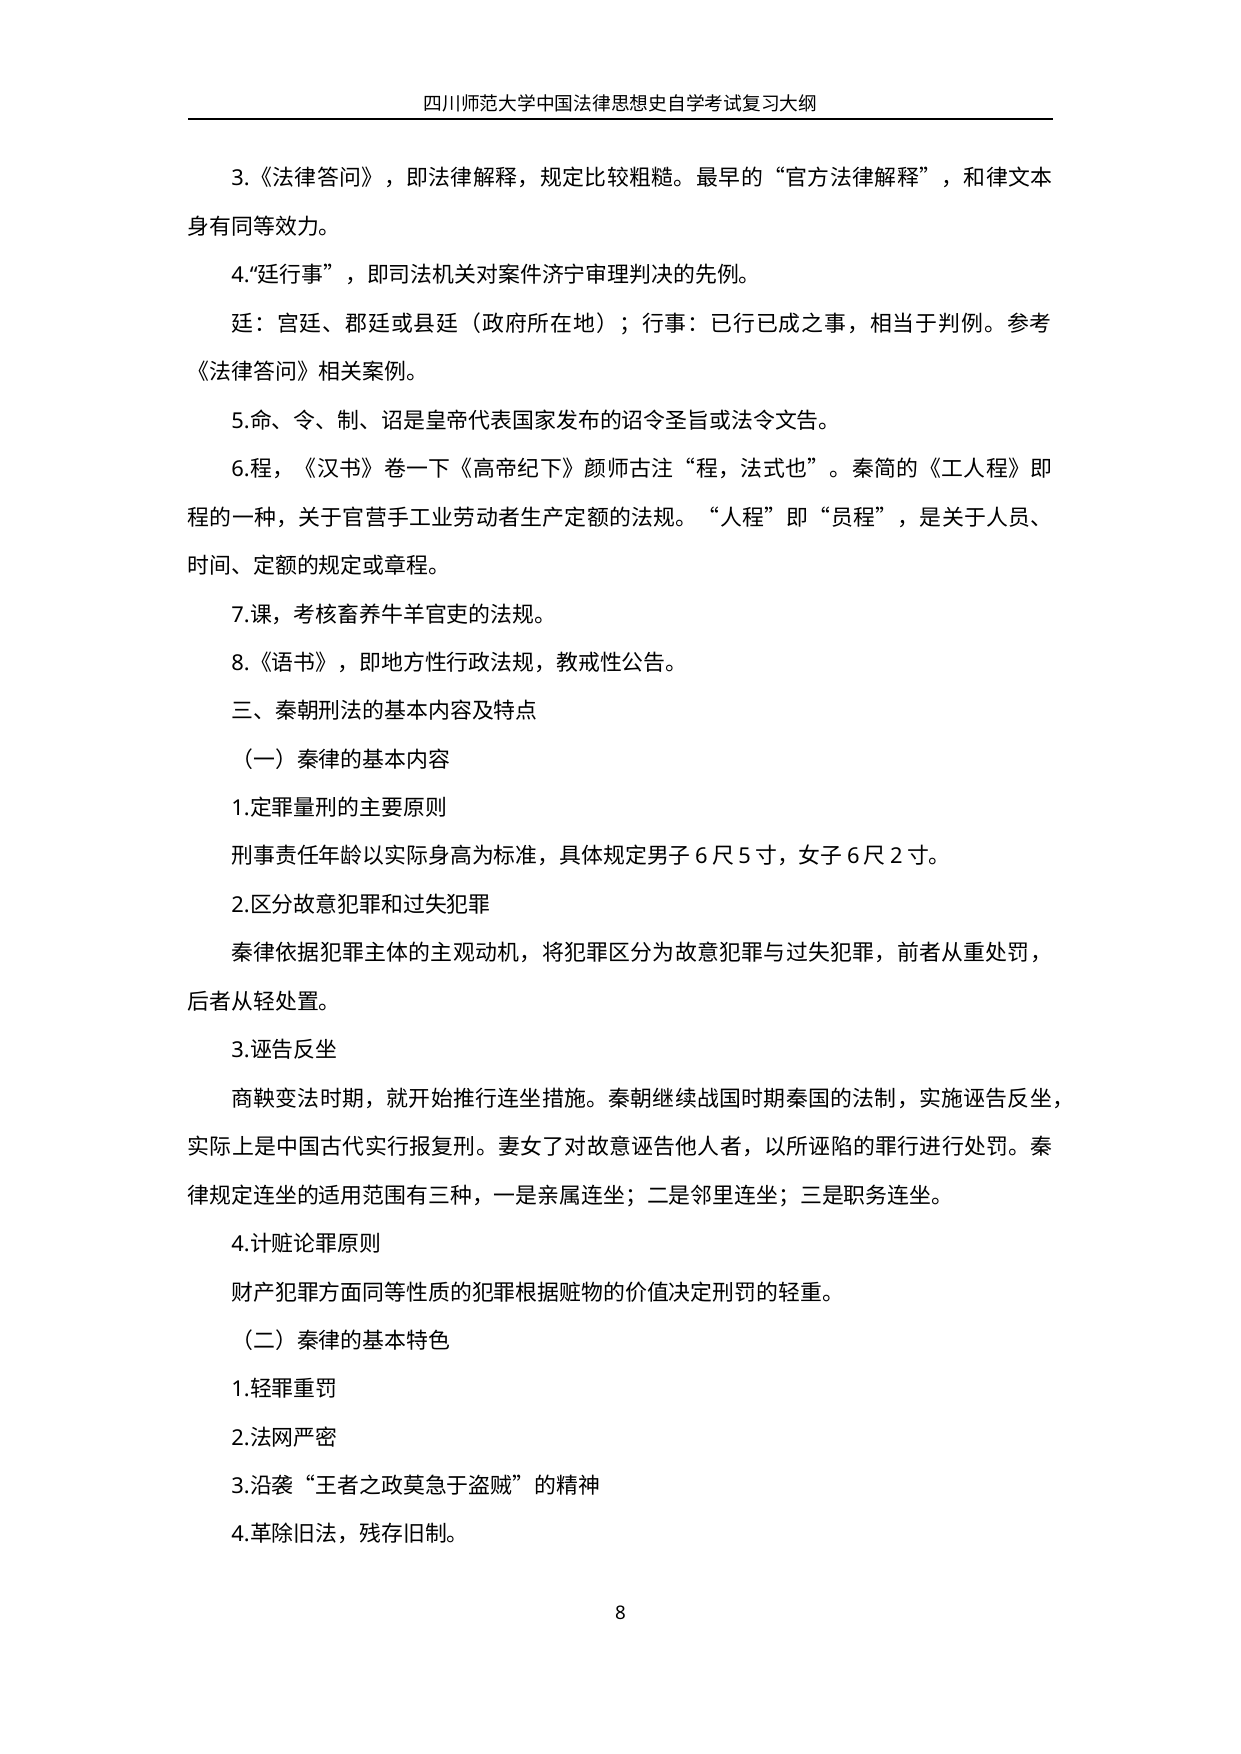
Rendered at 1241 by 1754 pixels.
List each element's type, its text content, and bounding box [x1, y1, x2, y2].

text 秦律依据犯罪主体的主观动机，将犯罪区分为故意犯罪与过失犯罪，前者从重处罚，后者从轻处置。 [187, 935, 1053, 1016]
text 8.《语书》，即地方性行政法规，教戒性公告。 [187, 645, 1053, 677]
text 6.程，《汉书》卷一下《高帝纪下》颜师古注“程，法式也”。秦简的《工人程》即程的一种，关于官营手工业劳动者生产定额的法规。“人程”即“员程”，是关于人员、时间、定额的规定或章程。 [187, 451, 1053, 581]
text 刑事责任年龄以实际身高为标准，具体规定男子6尺5寸，女子6尺2寸。 [187, 838, 1053, 871]
text 商鞅变法时期，就开始推行连坐措施。秦朝继续战国时期秦国的法制，实施诬告反坐，实际上是中国古代实行报复刑。妻女了对故意诬告他人者，以所诬陷的罪行进行处罚。秦律规定连坐的适用范围有三种，一是亲属连坐；二是邻里连坐；三是职务连坐。 [187, 1080, 1053, 1210]
text 7.课，考核畜养牛羊官吏的法规。 [187, 596, 1053, 629]
text 财产犯罪方面同等性质的犯罪根据赃物的价值决定刑罚的轻重。 [187, 1274, 1053, 1307]
text 4.革除旧法，残存旧制。 [187, 1516, 1053, 1548]
text 1.定罪量刑的主要原则 [187, 790, 1053, 822]
text 2.法网严密 [187, 1419, 1053, 1452]
text 3.诬告反坐 [187, 1032, 1053, 1064]
text （二）秦律的基本特色 [187, 1323, 1053, 1355]
text 2.区分故意犯罪和过失犯罪 [187, 886, 1053, 919]
text 廷：宫廷、郡廷或县廷（政府所在地）；行事：已行已成之事，相当于判例。参考《法律答问》相关案例。 [187, 305, 1053, 386]
text 4.计赃论罪原则 [187, 1226, 1053, 1258]
text 1.轻罪重罚 [187, 1371, 1053, 1403]
text 4.“廷行事”，即司法机关对案件济宁审理判决的先例。 [187, 257, 1053, 289]
text 3.沿袭“王者之政莫急于盗贼”的精神 [187, 1468, 1053, 1500]
text （一）秦律的基本内容 [187, 741, 1053, 774]
text 3.《法律答问》，即法律解释，规定比较粗糙。最早的“官方法律解释”，和律文本身有同等效力。 [187, 160, 1053, 241]
text 三、秦朝刑法的基本内容及特点 [187, 693, 1053, 726]
text 5.命、令、制、诏是皇帝代表国家发布的诏令圣旨或法令文告。 [187, 402, 1053, 435]
